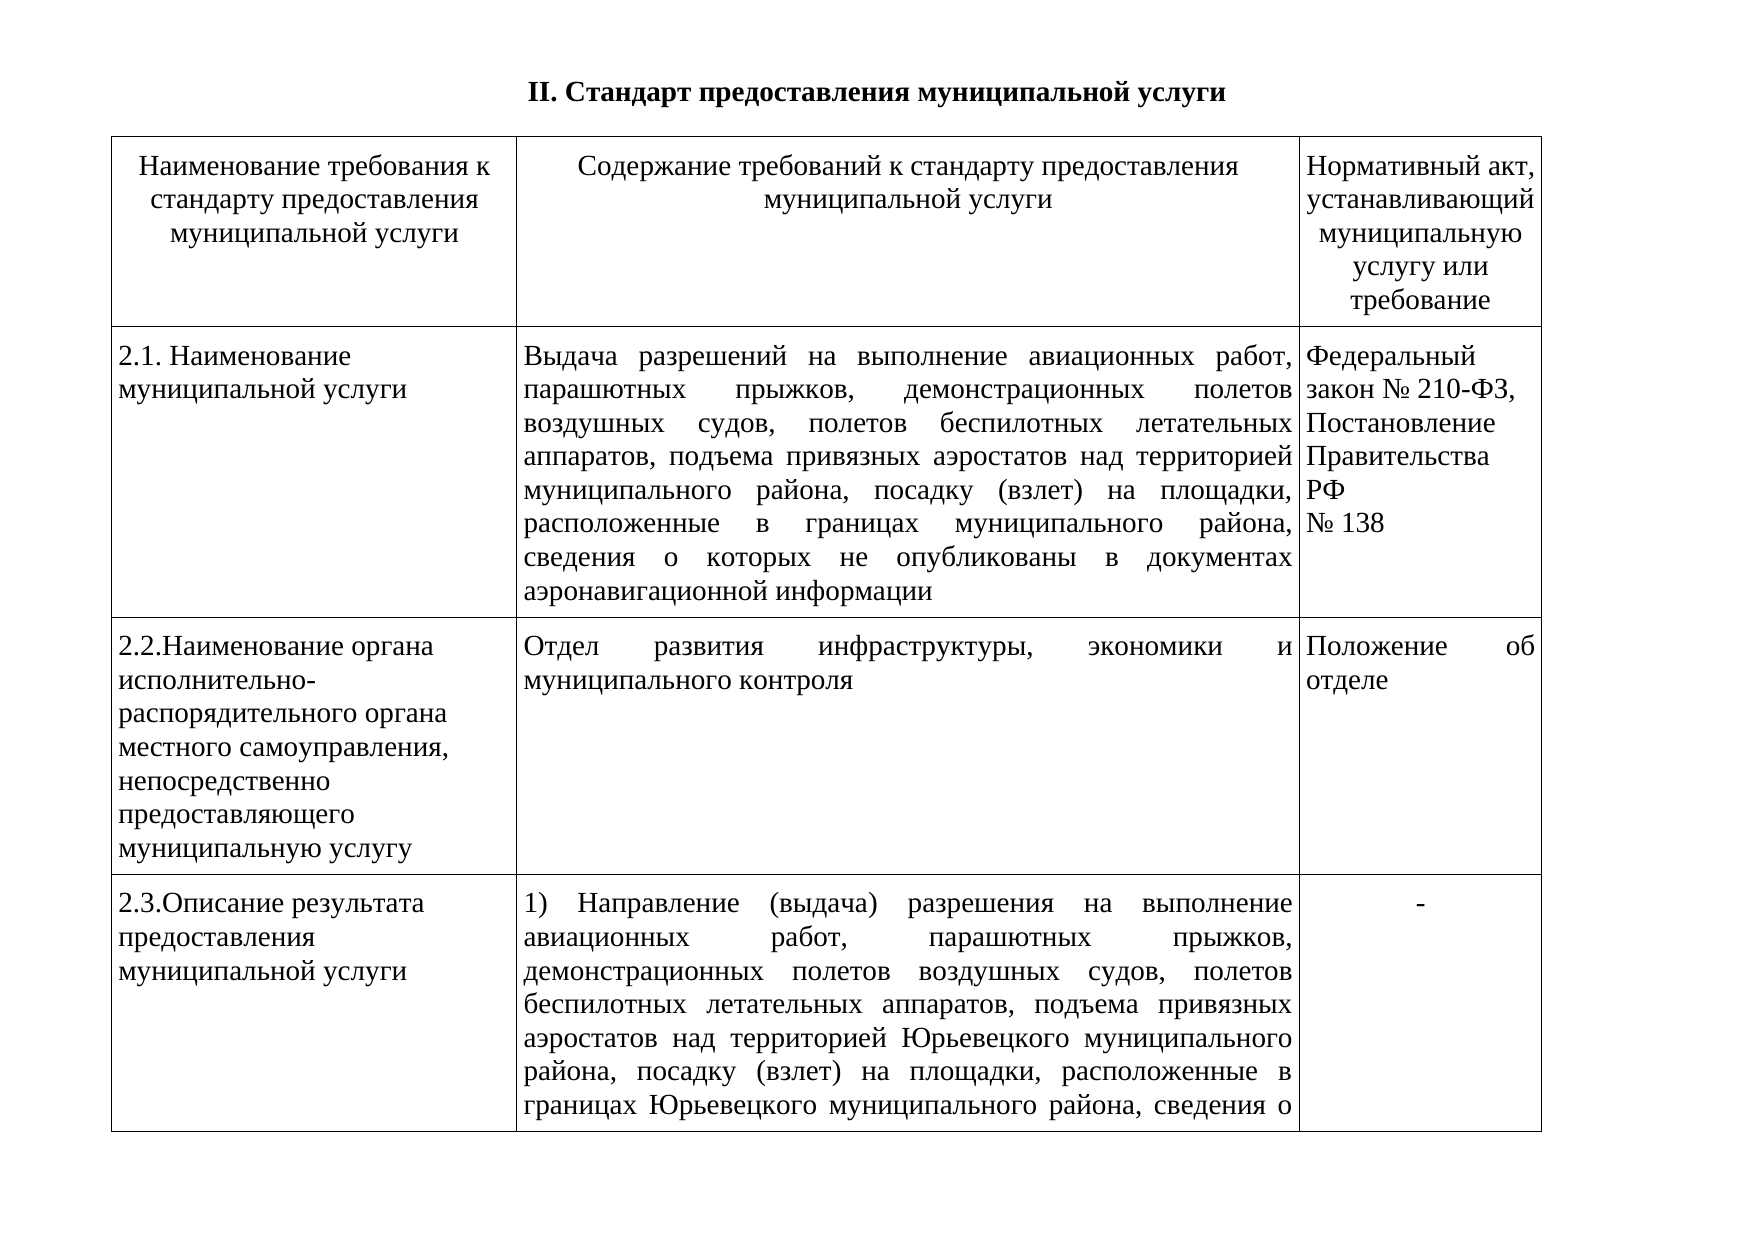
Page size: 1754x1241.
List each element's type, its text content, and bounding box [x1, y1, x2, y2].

table_cell Федеральный закон № 210-ФЗ, Постановление Правительства РФ № 138 [1300, 327, 1541, 617]
table_cell 2.2.Наименование органа исполнительно-распорядительного органа местного самоуправления, непосредственно предоставляющего муниципальную услугу [112, 618, 516, 874]
text II. Стандарт предоставления муниципальной услуги [118, 74, 1636, 107]
table_cell Выдача разрешений на выполнение авиационных работ, парашютных прыжков, демонстрационных полетов воздушных судов, полетов беспилотных летательных аппаратов, подъема привязных аэростатов над территорией муниципального района, посадку (взлет) на площадки, расположенные в границах муниципального района, сведения о которых не опубликованы в документах аэронавигационной информации [517, 327, 1299, 617]
table_cell 2.1. Наименование муниципальной услуги [112, 327, 516, 617]
table_cell Положение об отделе [1300, 618, 1541, 874]
table_header Нормативный акт, устанавливающий муниципальную услугу или требование [1300, 137, 1541, 326]
table_cell Отдел развития инфраструктуры, экономики и муниципального контроля [517, 618, 1299, 874]
table_header Наименование требования к стандарту предоставления муниципальной услуги [112, 137, 516, 326]
table_header Содержание требований к стандарту предоставления муниципальной услуги [517, 137, 1299, 326]
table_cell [112, 875, 516, 1131]
table_cell - [1300, 875, 1541, 1131]
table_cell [517, 875, 1299, 1131]
